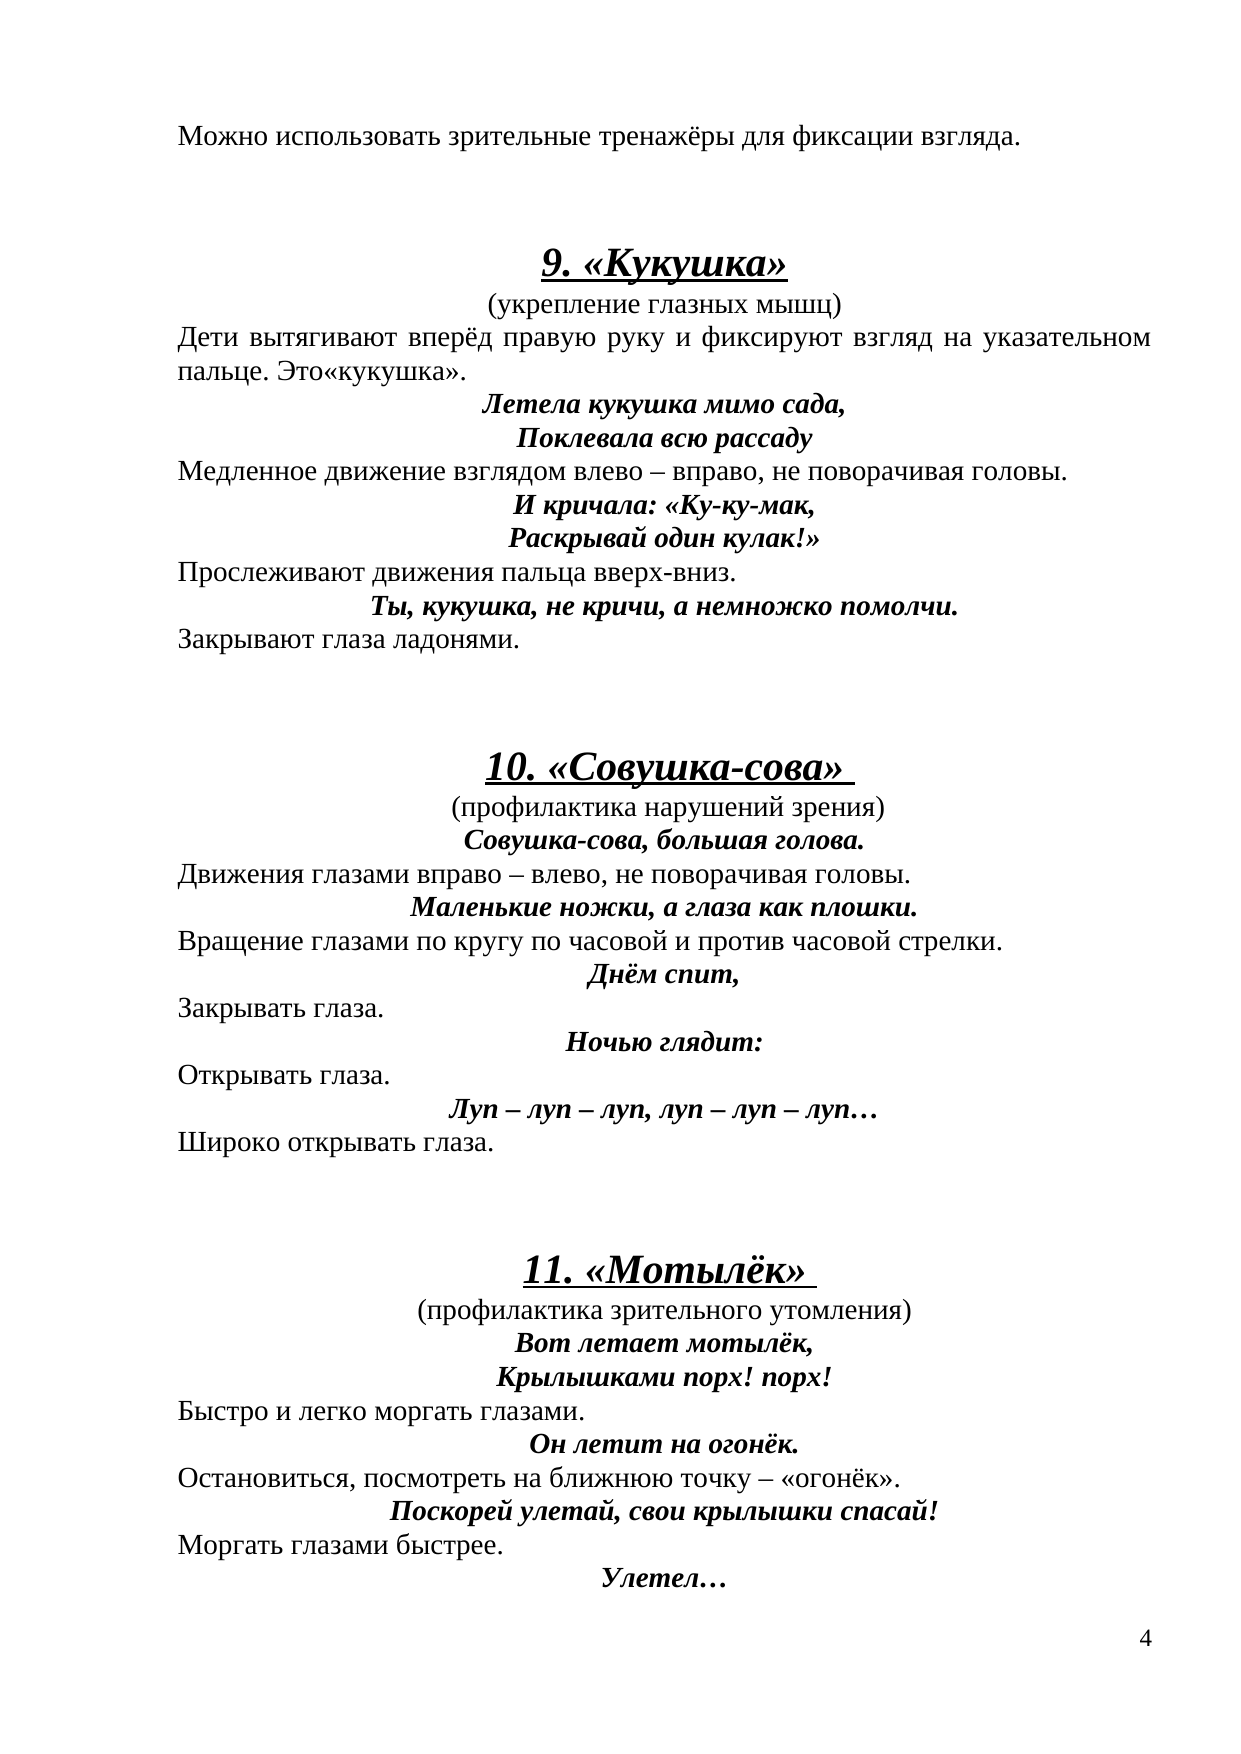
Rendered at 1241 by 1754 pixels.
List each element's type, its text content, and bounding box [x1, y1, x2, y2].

text Вот летает мотылёк, [177, 1326, 1152, 1359]
text Закрывать глаза. [177, 990, 1152, 1024]
text Поскорей улетай, свои крылышки спасай! [177, 1493, 1152, 1527]
text Прослеживают движения пальца вверх-вниз. [177, 554, 1152, 588]
text Открывать глаза. [177, 1057, 1152, 1091]
text Моргать глазами быстрее. [177, 1527, 1152, 1560]
text Совушка-сова, большая голова. [177, 822, 1152, 856]
text И кричала: «Ку-ку-мак, [177, 487, 1152, 521]
text (профилактика зрительного утомления) [177, 1292, 1152, 1326]
text Крылышками порх! порх! [177, 1359, 1152, 1393]
text (укрепление глазных мышц) [177, 286, 1152, 319]
text Остановиться, посмотреть на ближнюю точку – «огонёк». [177, 1460, 1152, 1493]
text Днём спит, [177, 957, 1152, 990]
text Луп – луп – луп, луп – луп – луп… [177, 1091, 1152, 1124]
text 11. «Мотылёк» [177, 1244, 1152, 1292]
text Медленное движение взглядом влево – вправо, не поворачивая головы. [177, 453, 1152, 487]
text Дети вытягивают вперёд правую руку и фиксируют взгляд на указательном пальце. Это«кукушка». [177, 319, 1152, 386]
text Широко открывать глаза. [177, 1124, 1152, 1158]
text Ночью глядит: [177, 1024, 1152, 1057]
text Закрывают глаза ладонями. [177, 621, 1152, 655]
text 9. «Кукушка» [177, 238, 1152, 286]
text (профилактика нарушений зрения) [177, 789, 1152, 822]
text Быстро и легко моргать глазами. [177, 1393, 1152, 1426]
text Маленькие ножки, а глаза как плошки. [177, 889, 1152, 923]
text Поклевала всю рассаду [177, 420, 1152, 453]
text Раскрывай один кулак!» [177, 521, 1152, 554]
text Летела кукушка мимо сада, [177, 386, 1152, 420]
text Можно использовать зрительные тренажёры для фиксации взгляда. [177, 118, 1152, 152]
text Движения глазами вправо – влево, не поворачивая головы. [177, 856, 1152, 889]
text Вращение глазами по кругу по часовой и против часовой стрелки. [177, 923, 1152, 957]
text Он летит на огонёк. [177, 1426, 1152, 1460]
text Улетел… [177, 1560, 1152, 1594]
text Ты, кукушка, не кричи, а немножко помолчи. [177, 588, 1152, 621]
text 10. «Совушка-сова» [177, 741, 1152, 789]
